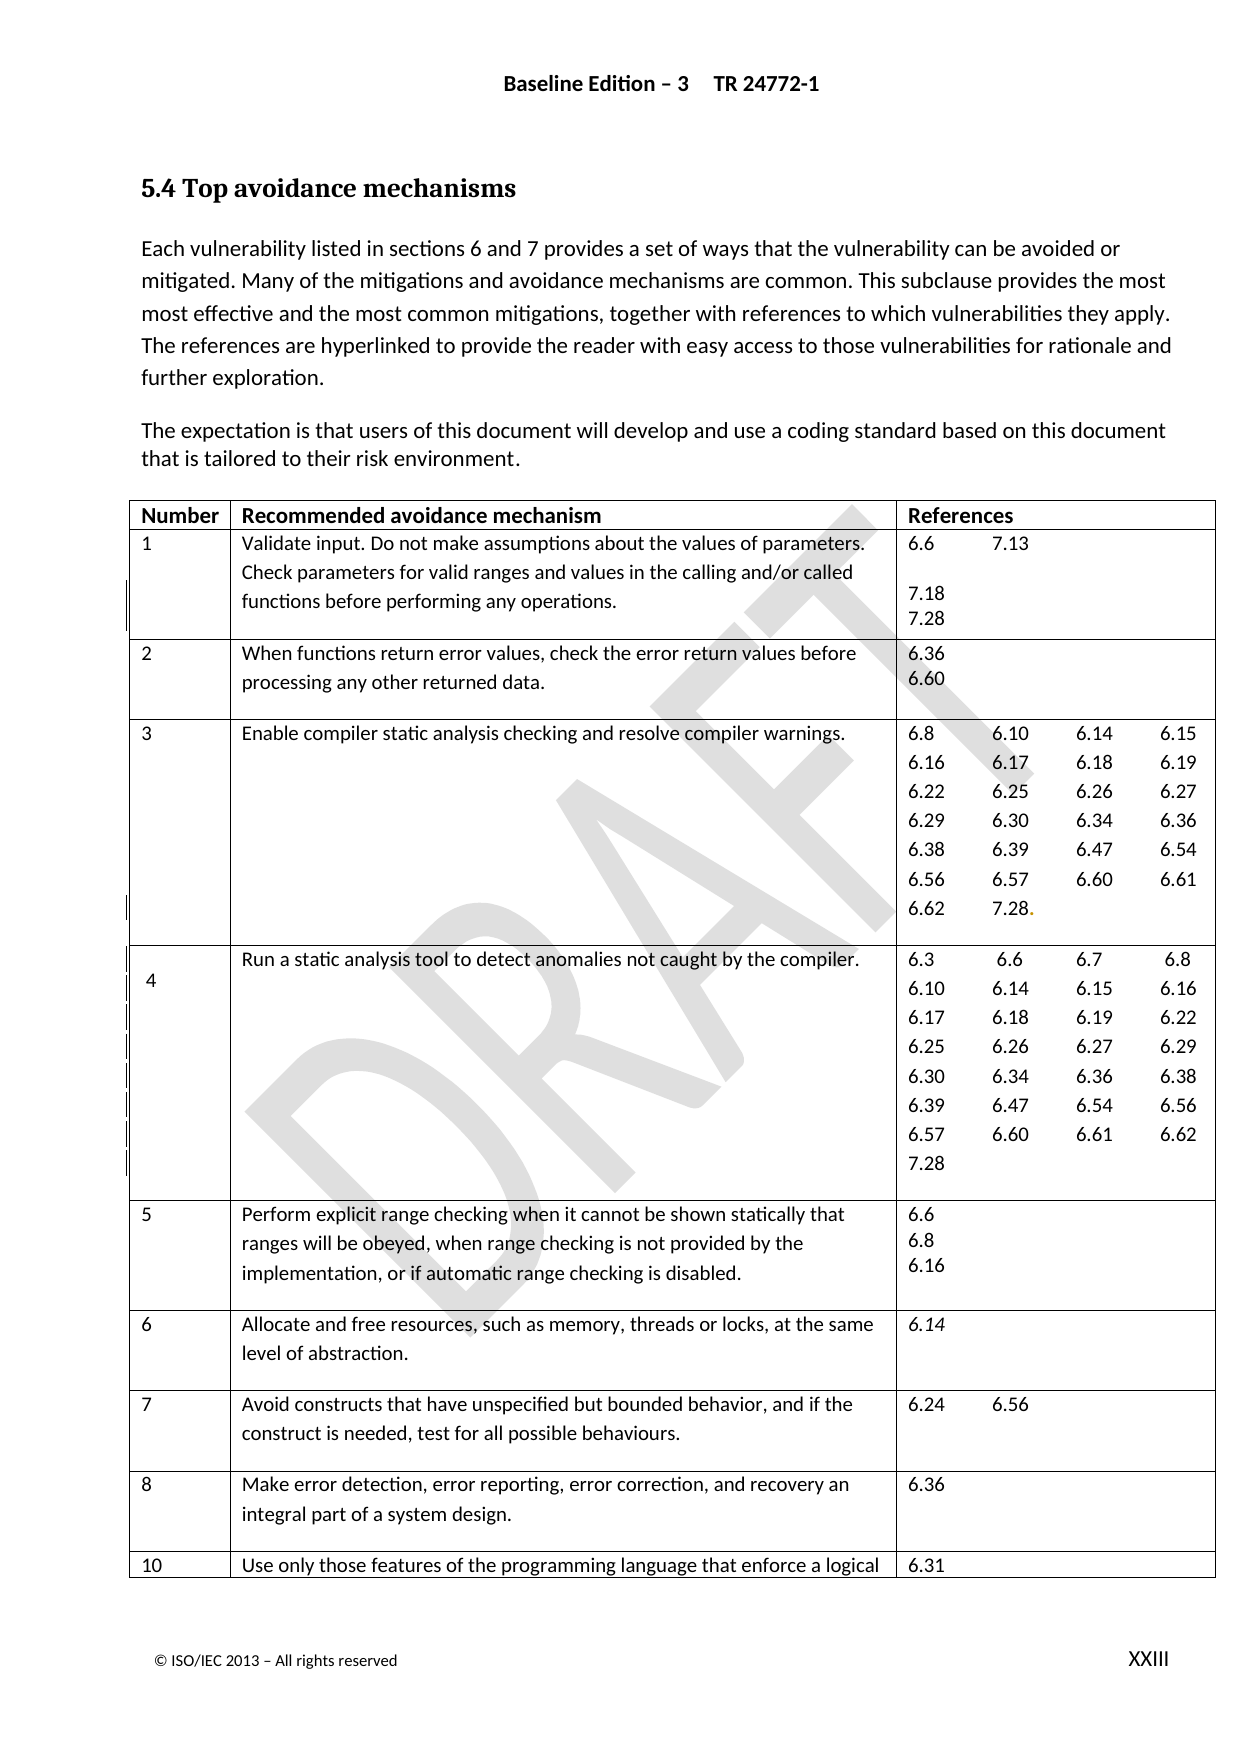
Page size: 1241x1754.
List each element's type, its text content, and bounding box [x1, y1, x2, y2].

subtitle 5.4 Top avoidance mechanisms [141, 173, 1182, 205]
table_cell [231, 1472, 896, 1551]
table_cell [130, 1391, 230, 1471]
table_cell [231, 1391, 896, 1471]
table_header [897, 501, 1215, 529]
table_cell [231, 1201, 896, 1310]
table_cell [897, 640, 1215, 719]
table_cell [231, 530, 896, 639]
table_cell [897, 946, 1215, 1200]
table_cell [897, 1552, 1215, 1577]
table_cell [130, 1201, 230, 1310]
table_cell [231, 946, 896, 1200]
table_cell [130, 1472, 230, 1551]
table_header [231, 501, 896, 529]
text The expectation is that users of this document will develop and use a coding standard based on this document that is tailored to their risk environment. [141, 416, 1182, 472]
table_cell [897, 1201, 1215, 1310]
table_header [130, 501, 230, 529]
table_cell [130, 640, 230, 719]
text Each vulnerability listed in sections 6 and 7 provides a set of ways that the vulnerability can be avoided or mitigated. Many of the mitigations and avoidance mechanisms are common. This subclause provides the most most effective and the most common mitigations, together with references to which vulnerabilities they apply. The references are hyperlinked to provide the reader with easy access to those vulnerabilities for rationale and further exploration. [141, 234, 1182, 391]
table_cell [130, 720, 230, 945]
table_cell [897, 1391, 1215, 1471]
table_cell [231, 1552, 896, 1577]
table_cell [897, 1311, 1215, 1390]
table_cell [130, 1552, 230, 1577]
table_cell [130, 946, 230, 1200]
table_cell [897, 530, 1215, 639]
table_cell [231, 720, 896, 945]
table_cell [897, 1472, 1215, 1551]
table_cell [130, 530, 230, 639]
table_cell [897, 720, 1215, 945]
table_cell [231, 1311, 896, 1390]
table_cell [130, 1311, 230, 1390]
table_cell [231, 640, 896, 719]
